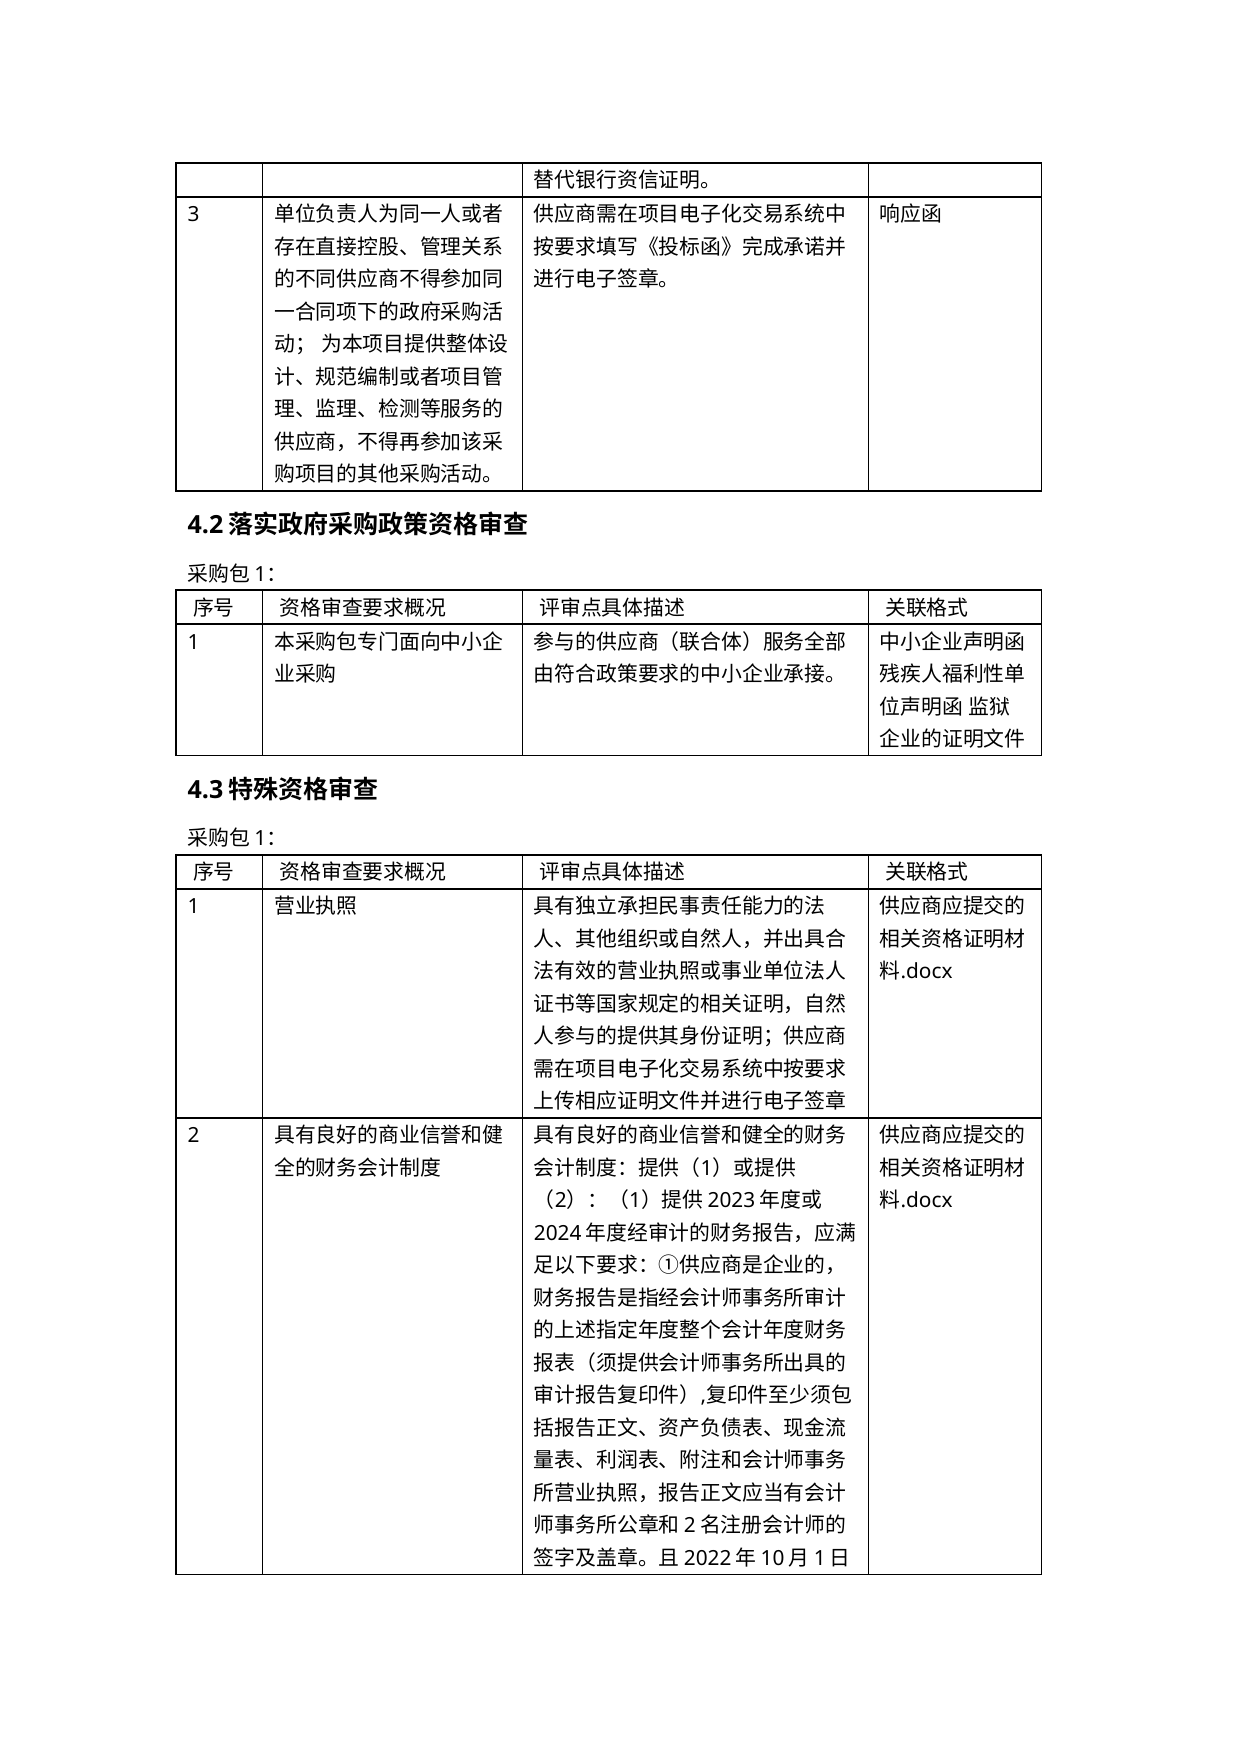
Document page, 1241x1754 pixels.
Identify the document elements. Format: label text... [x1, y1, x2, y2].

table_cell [869, 164, 1041, 196]
table_cell 单位负责人为同一人或者存在直接控股、管理关系的不同供应商不得参加同一合同项下的政府采购活动； 为本项目提供整体设计、规范编制或者项目管理、监理、检测等服务的供应商，不得再参加该采购项目的其他采购活动。 [263, 198, 522, 490]
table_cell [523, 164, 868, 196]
table_cell 本采购包专门面向中小企业采购 [263, 625, 522, 755]
table_cell 1 [177, 625, 262, 755]
text 4.3特殊资格审查 [187, 756, 1053, 821]
text 采购包1： [187, 821, 1053, 854]
table_cell 2 [177, 1119, 262, 1573]
table_header 序号 [177, 591, 262, 623]
table_cell 响应函 [869, 198, 1041, 490]
table_header 关联格式 [869, 591, 1041, 623]
table_cell 2 [177, 164, 262, 196]
table_cell 中小企业声明函 残疾人福利性单位声明函 监狱企业的证明文件 [869, 625, 1041, 755]
table_header 评审点具体描述 [523, 856, 868, 888]
table_cell 供应商需在项目电子化交易系统中按要求填写《投标函》完成承诺并进行电子签章。 [523, 198, 868, 490]
table_cell 具有独立承担民事责任能力的法人、其他组织或自然人，并出具合法有效的营业执照或事业单位法人证书等国家规定的相关证明，自然人参与的提供其身份证明；供应商需在项目电子化交易系统中按要求上传相应证明文件并进行电子签章 [523, 890, 868, 1117]
table_cell 1 [177, 890, 262, 1117]
text 4.2落实政府采购政策资格审查 [187, 492, 1053, 557]
table_cell 营业执照 [263, 890, 522, 1117]
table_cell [263, 164, 522, 196]
table_cell 3 [177, 198, 262, 490]
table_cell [869, 1119, 1041, 1573]
table_header 序号 [177, 856, 262, 888]
table_cell 具有良好的商业信誉和健全的财务会计制度 [263, 1119, 522, 1573]
table_header 资格审查要求概况 [263, 591, 522, 623]
table_cell 供应商应提交的相关资格证明材料.docx [869, 890, 1041, 1117]
table_header 关联格式 [869, 856, 1041, 888]
table_header 评审点具体描述 [523, 591, 868, 623]
table_header 资格审查要求概况 [263, 856, 522, 888]
text 采购包1： [187, 557, 1053, 589]
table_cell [523, 1119, 868, 1573]
table_cell 参与的供应商（联合体）服务全部由符合政策要求的中小企业承接。 [523, 625, 868, 755]
